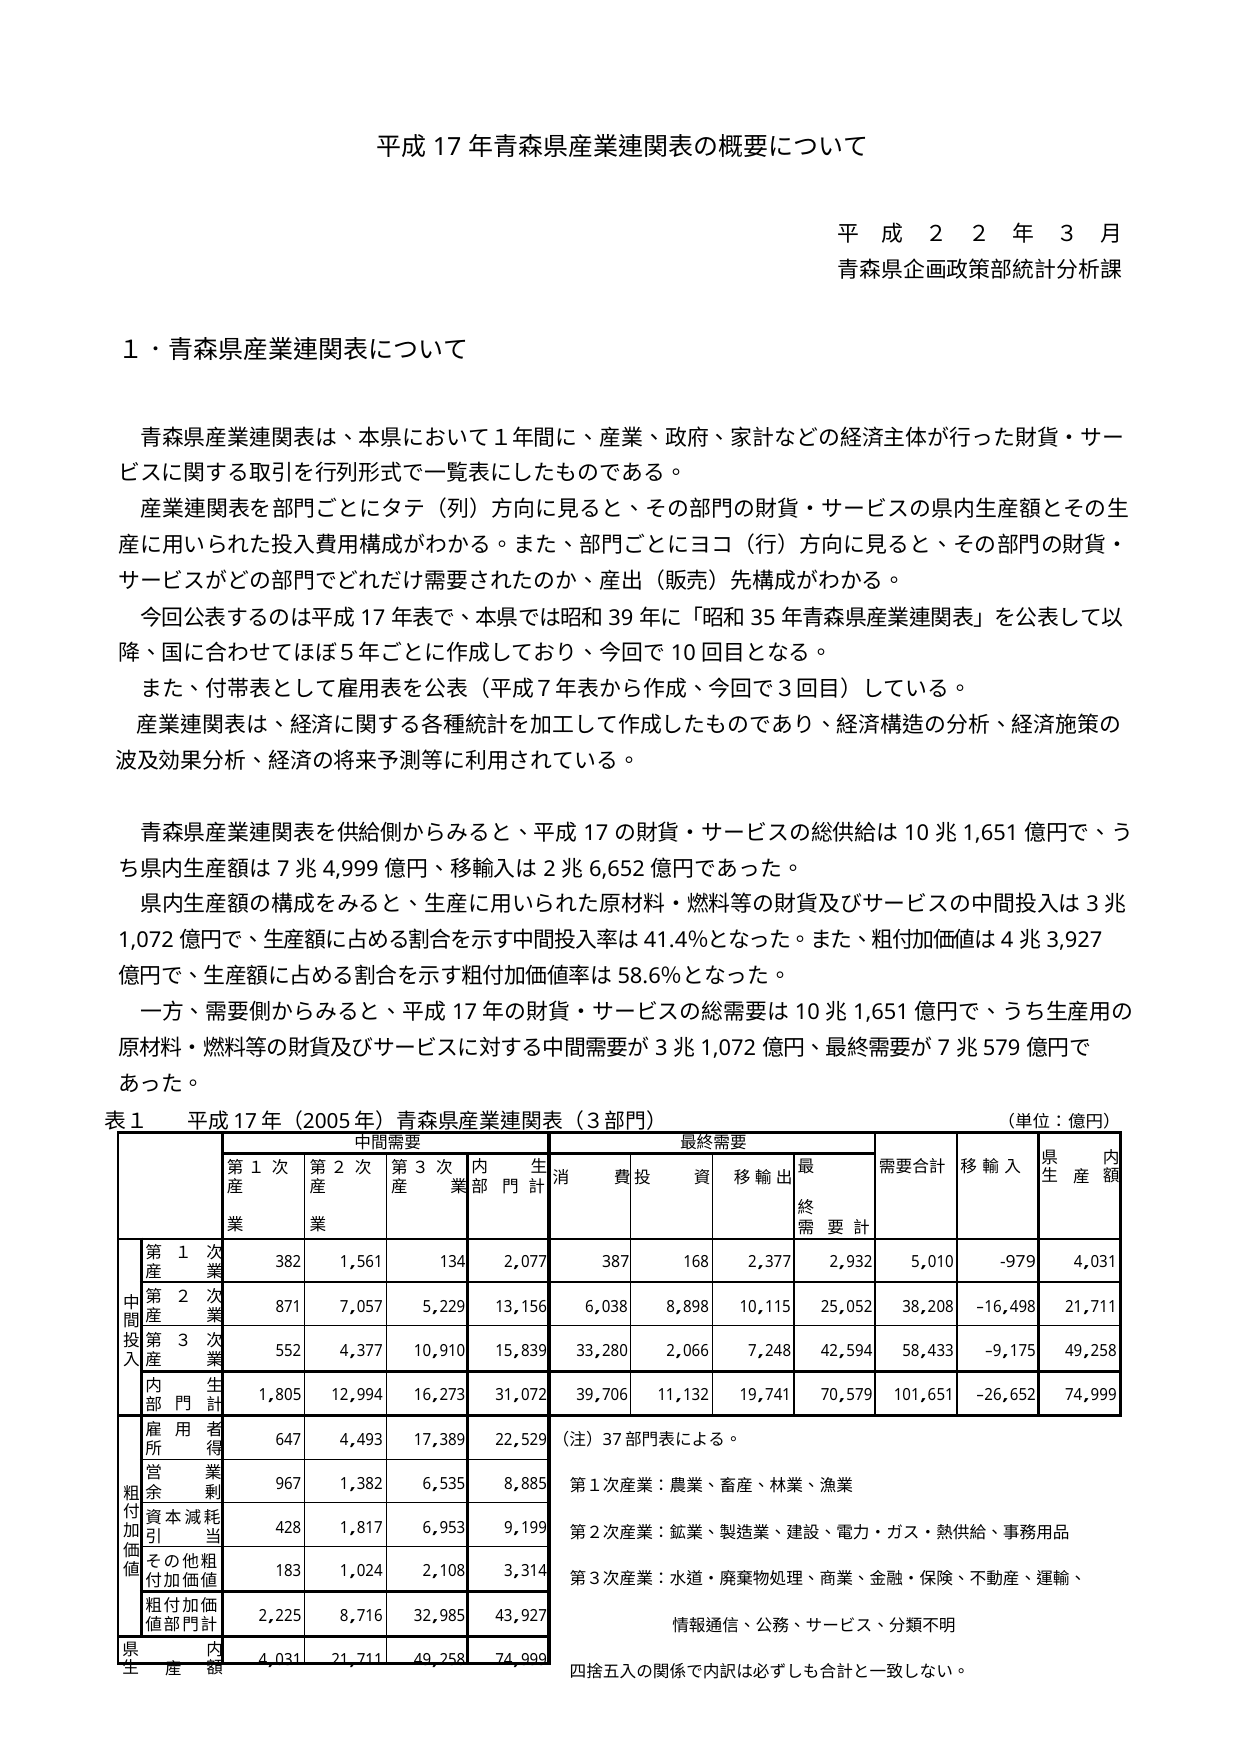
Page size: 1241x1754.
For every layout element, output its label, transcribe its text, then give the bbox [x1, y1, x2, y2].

text 県内生産額の構成をみると、生産に用いられた原材料・燃料等の財貨及びサービスの中間投入は 3 兆 [140, 888, 1142, 918]
text ち県内生産額は 7 兆 4,999 億円、移輸入は 2 兆 6,652 億円であった。 [118, 853, 1142, 882]
subtitle 平成 17 年青森県産業連関表の概要について [376, 128, 1142, 162]
text 産業連関表は、経済に関する各種統計を加工して作成したものであり、経済構造の分析、経済施策の波及効果分析、経済の将来予測等に利用されている。 [115, 709, 1122, 774]
text 原材料・燃料等の財貨及びサービスに対する中間需要が 3 兆 1,072 億円、最終需要が 7 兆 579 億円であった。 [118, 1032, 1123, 1098]
text 産業連関表を部門ごとにタテ（列）方向に見ると、その部門の財貨・サービスの県内生産額とその生産に用いられた投入費用構成がわかる。また、部門ごとにヨコ（行）方向に見ると、その部門の財貨・サービスがどの部門でどれだけ需要されたのか、産出（販売）先構成がわかる。 [118, 493, 1131, 595]
text 降、国に合わせてほぼ５年ごとに作成しており、今回で 10 回目となる。 [118, 637, 1142, 667]
subtitle １．青森県産業連関表について [118, 332, 1142, 366]
text また、付帯表として雇用表を公表（平成７年表から作成、今回で３回目）している。 [140, 673, 1142, 702]
text 表１ 平成17年（2005年）青森県産業連関表（３部門） （単位：億円） [104, 1106, 1142, 1135]
text 1,072 億円で、生産額に占める割合を示す中間投入率は 41.4％となった。また、粗付加価値は 4 兆 3,927 億円で、生産額に占める割合を示す粗付加価値率は 58.6％となった。 [118, 924, 1123, 990]
text 一方、需要側からみると、平成 17 年の財貨・サービスの総需要は 10 兆 1,651 億円で、うち生産用の [140, 996, 1142, 1026]
text 青森県産業連関表は、本県において１年間に、産業、政府、家計などの経済主体が行った財貨・サービスに関する取引を行列形式で一覧表にしたものである。 [118, 422, 1131, 487]
text 青森県産業連関表を供給側からみると、平成 17 の財貨・サービスの総供給は 10 兆 1,651 億円で、う [140, 817, 1142, 846]
text 今回公表するのは平成 17 年表で、本県では昭和 39 年に「昭和 35 年青森県産業連関表」を公表して以 [140, 602, 1142, 631]
text 平 成 ２ ２ 年 ３ 月青森県企画政策部統計分析課 [837, 218, 1122, 283]
